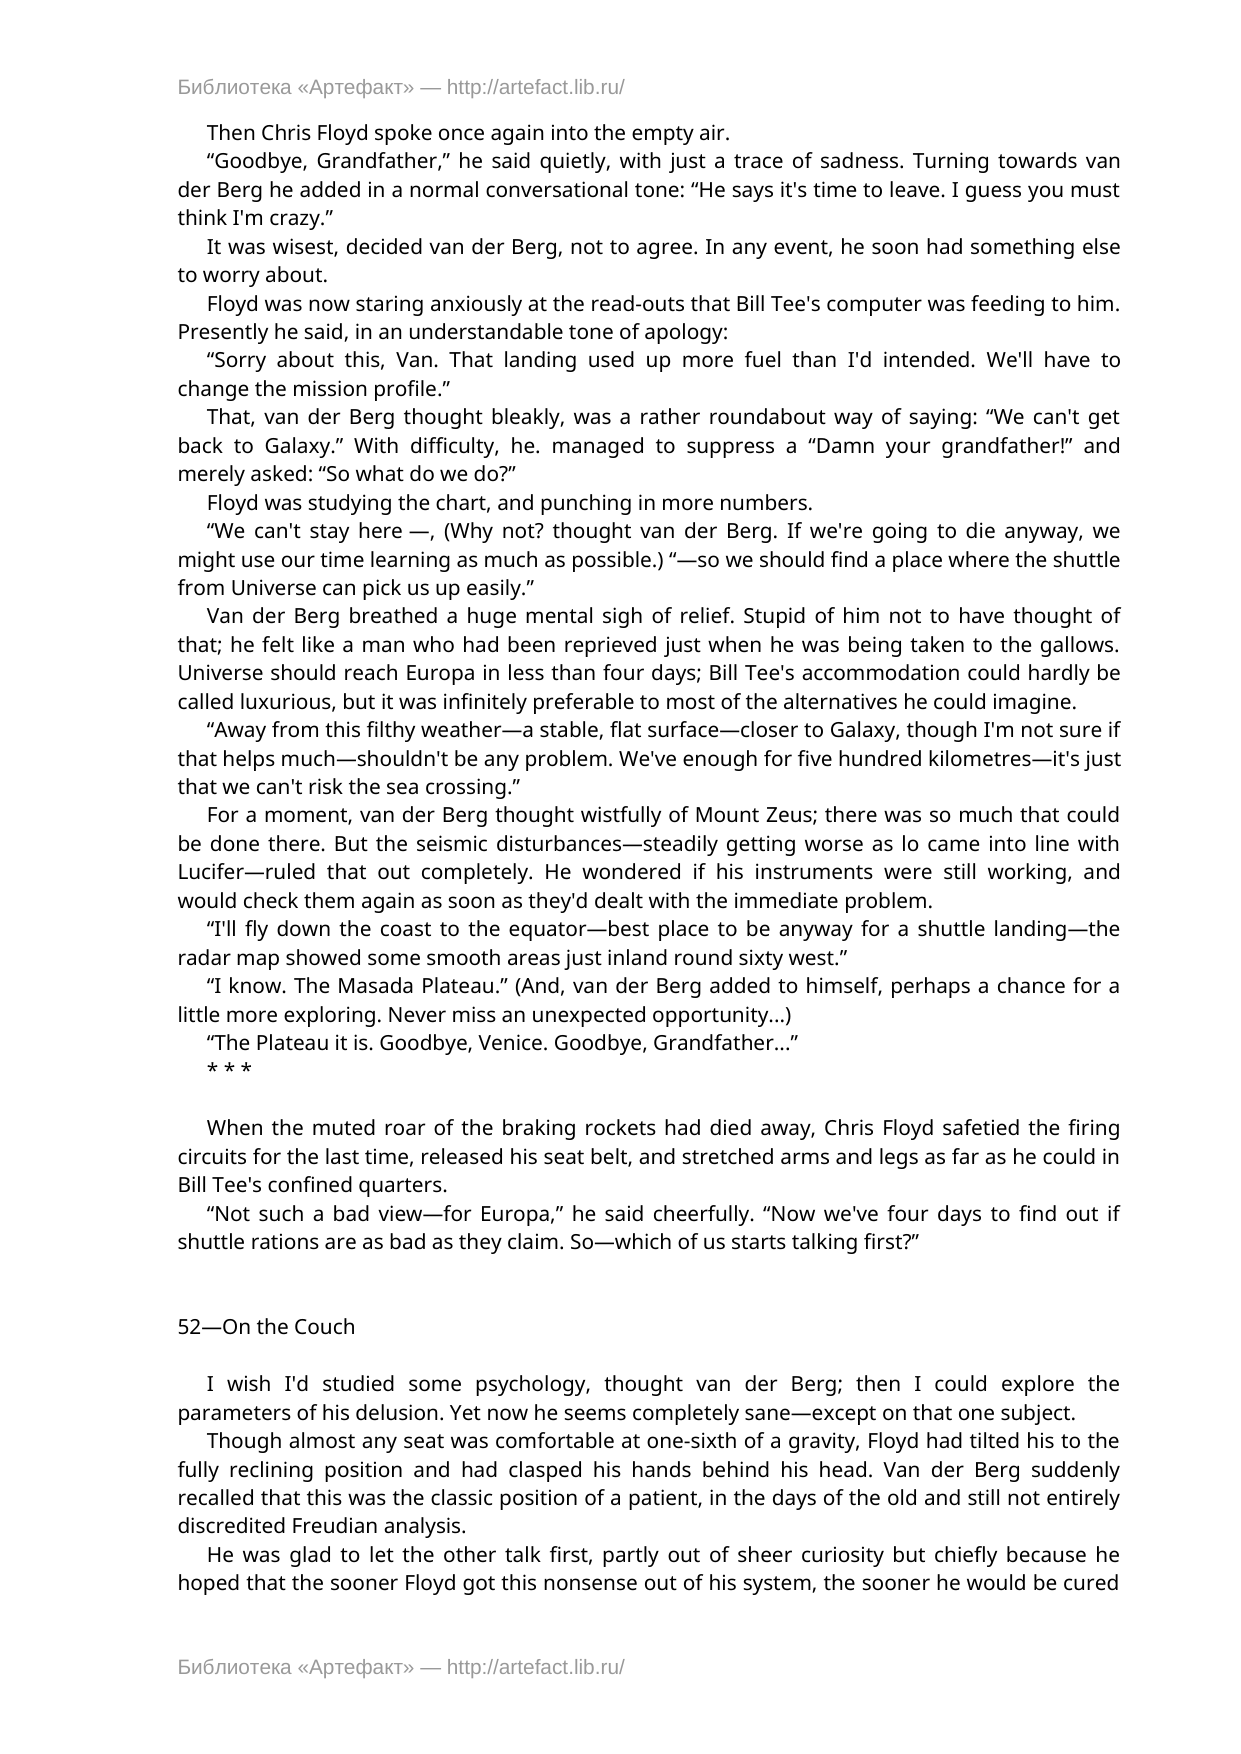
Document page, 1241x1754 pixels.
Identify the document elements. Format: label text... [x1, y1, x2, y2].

text Van der Berg breathed a huge mental sigh of relief. Stupid of him not to have thought of that; he felt like a man who had been reprieved just when he was being taken to the gallows. Universe should reach Europa in less than four days; Bill Tee's accommodation could hardly be called luxurious, but it was infinitely preferable to most of the alternatives he could imagine. [177, 602, 1122, 715]
text “The Plateau it is. Goodbye, Venice. Goodbye, Grandfather...” [177, 1028, 1122, 1057]
text Floyd was now staring anxiously at the read-outs that Bill Tee's computer was feeding to him. Presently he said, in an understandable tone of apology: [177, 289, 1122, 346]
text * * * [177, 1057, 1122, 1085]
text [177, 1540, 1122, 1597]
text “Goodbye, Grandfather,” he said quietly, with just a trace of sadness. Turning towards van der Berg he added in a normal conversational tone: “He says it's time to leave. I guess you must think I'm crazy.” [177, 147, 1122, 232]
text “Not such a bad view—for Europa,” he said cheerfully. “Now we've four days to find out if shuttle rations are as bad as they claim. So—which of us starts talking first?” [177, 1199, 1122, 1256]
text It was wisest, decided van der Berg, not to agree. In any event, he soon had something else to worry about. [177, 232, 1122, 289]
text Though almost any seat was comfortable at one-sixth of a gravity, Floyd had tilted his to the fully reclining position and had clasped his hands behind his head. Van der Berg suddenly recalled that this was the classic position of a patient, in the days of the old and still not entirely discredited Freudian analysis. [177, 1426, 1122, 1540]
text For a moment, van der Berg thought wistfully of Mount Zeus; there was so much that could be done there. But the seismic disturbances—steadily getting worse as lo came into line with Lucifer—ruled that out completely. He wondered if his instruments were still working, and would check them again as soon as they'd dealt with the immediate problem. [177, 801, 1122, 914]
text “I'll fly down the coast to the equator—best place to be anyway for a shuttle landing—the radar map showed some smooth areas just inland round sixty west.” [177, 914, 1122, 971]
text Then Chris Floyd spoke once again into the empty air. [177, 118, 1122, 147]
text 52—On the Couch [177, 1312, 1122, 1341]
text “Away from this filthy weather—a stable, flat surface—closer to Galaxy, though I'm not sure if that helps much—shouldn't be any problem. We've enough for five hundred kilometres—it's just that we can't risk the sea crossing.” [177, 715, 1122, 801]
text Floyd was studying the chart, and punching in more numbers. [177, 488, 1122, 516]
text When the muted roar of the braking rockets had died away, Chris Floyd safetied the firing circuits for the last time, released his seat belt, and stretched arms and legs as far as he could in Bill Tee's confined quarters. [177, 1113, 1122, 1199]
text “Sorry about this, Van. That landing used up more fuel than I'd intended. We'll have to change the mission profile.” [177, 346, 1122, 402]
text “We can't stay here —, (Why not? thought van der Berg. If we're going to die anyway, we might use our time learning as much as possible.) “—so we should find a place where the shuttle from Universe can pick us up easily.” [177, 516, 1122, 602]
text “I know. The Masada Plateau.” (And, van der Berg added to himself, perhaps a chance for a little more exploring. Never miss an unexpected opportunity...) [177, 971, 1122, 1028]
text I wish I'd studied some psychology, thought van der Berg; then I could explore the parameters of his delusion. Yet now he seems completely sane—except on that one subject. [177, 1369, 1122, 1426]
text That, van der Berg thought bleakly, was a rather roundabout way of saying: “We can't get back to Galaxy.” With difficulty, he. managed to suppress a “Damn your grandfather!” and merely asked: “So what do we do?” [177, 402, 1122, 488]
